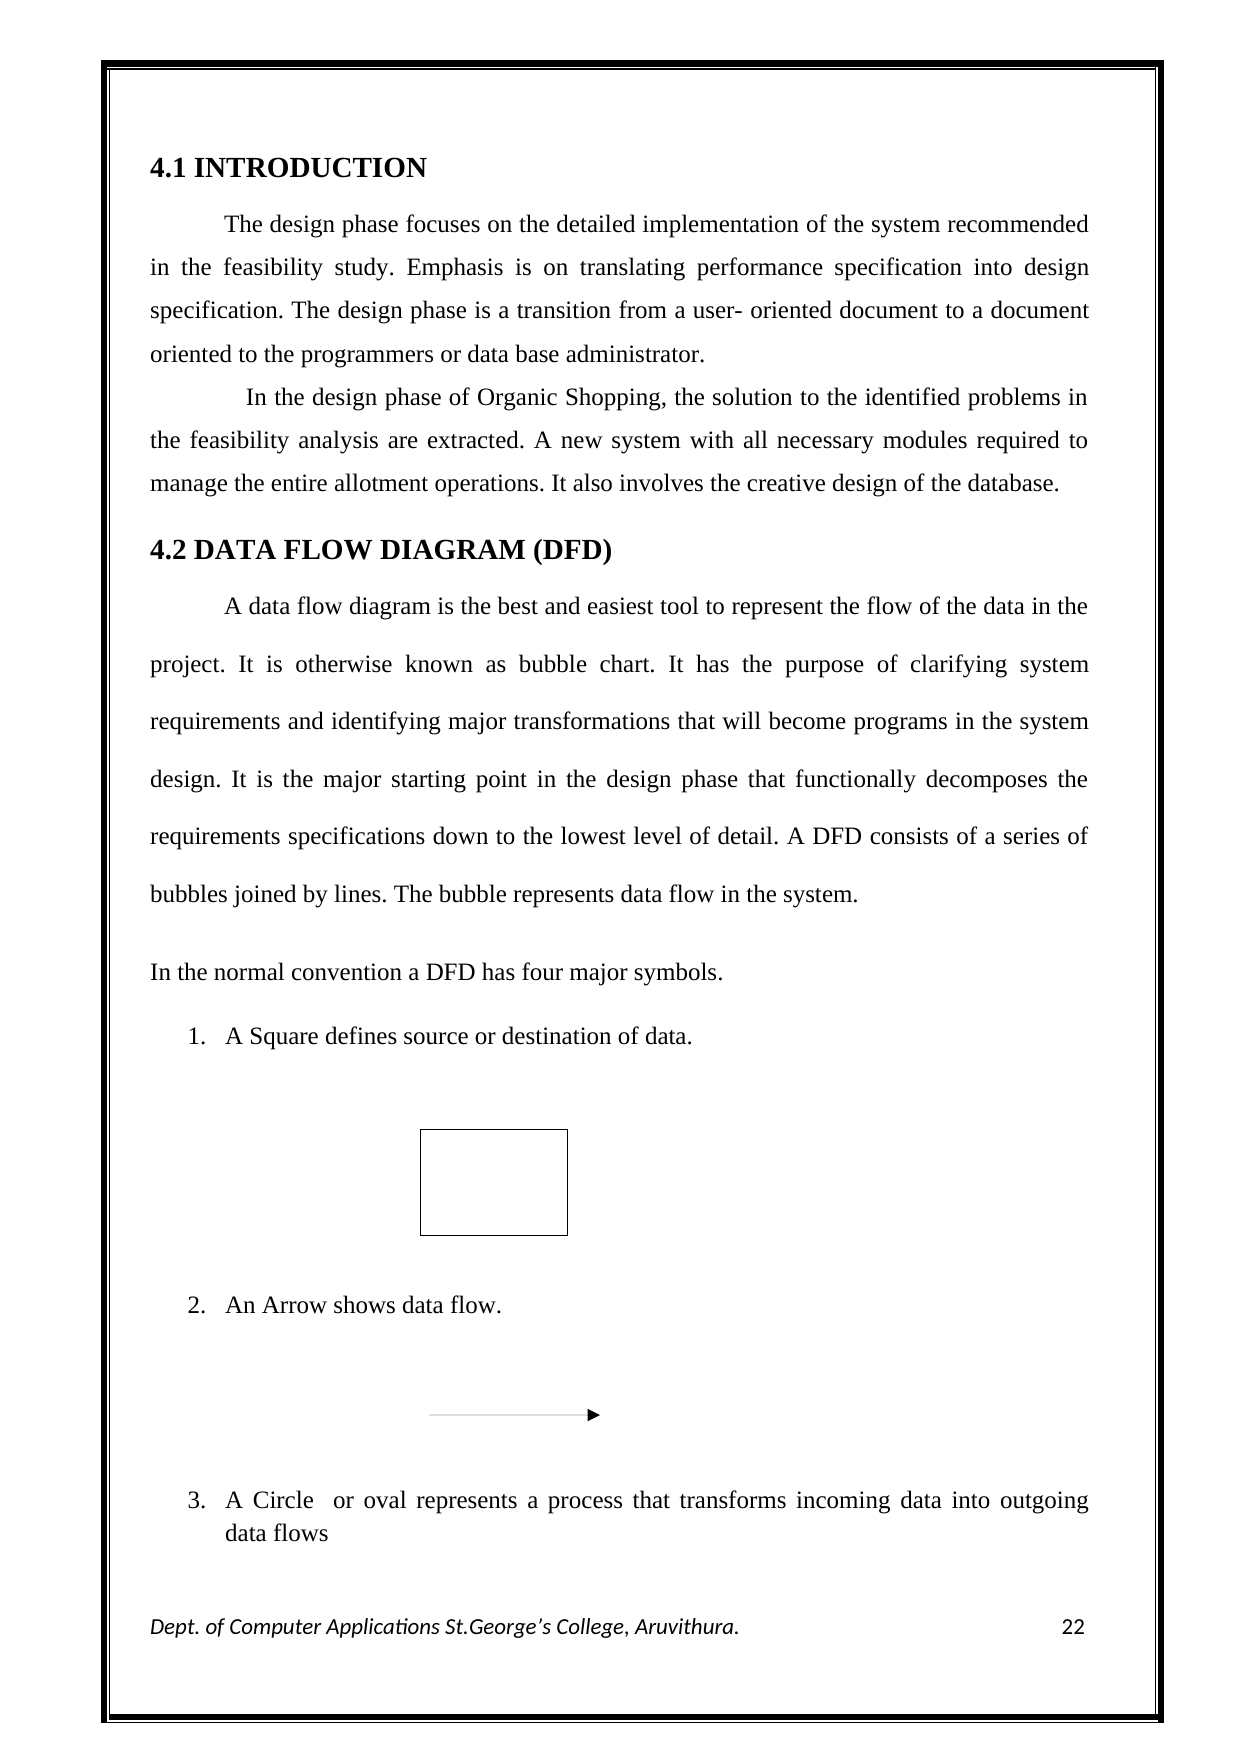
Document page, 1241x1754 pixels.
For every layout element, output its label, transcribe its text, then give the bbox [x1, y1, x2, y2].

text 4.1 INTRODUCTION [150, 150, 1090, 183]
text In the normal convention a DFD has four major symbols. [150, 957, 1090, 986]
list An Arrow shows data flow. [187, 1290, 1090, 1319]
text The design phase focuses on the detailed implementation of the system recommended in the feasibility study. Emphasis is on translating performance specification into design specification. The design phase is a transition from a user- oriented document to a document oriented to the programmers or data base administrator. [150, 209, 1090, 367]
list A Circle or oval represents a process that transforms incoming data into outgoing data flows [187, 1485, 1090, 1547]
text 4.2 DATA FLOW DIAGRAM (DFD) [150, 532, 1090, 566]
list A Square defines source or destination of data. [187, 1021, 1090, 1050]
text In the design phase of Organic Shopping, the solution to the identified problems in the feasibility analysis are extracted. A new system with all necessary modules required to manage the entire allotment operations. It also involves the creative design of the database. [150, 382, 1090, 497]
text A data flow diagram is the best and easiest tool to represent the flow of the data in the project. It is otherwise known as bubble chart. It has the purpose of clarifying system requirements and identifying major transformations that will become programs in the system design. It is the major starting point in the design phase that functionally decomposes the requirements specifications down to the lowest level of detail. A DFD consists of a series of bubbles joined by lines. The bubble represents data flow in the system. [150, 591, 1090, 908]
